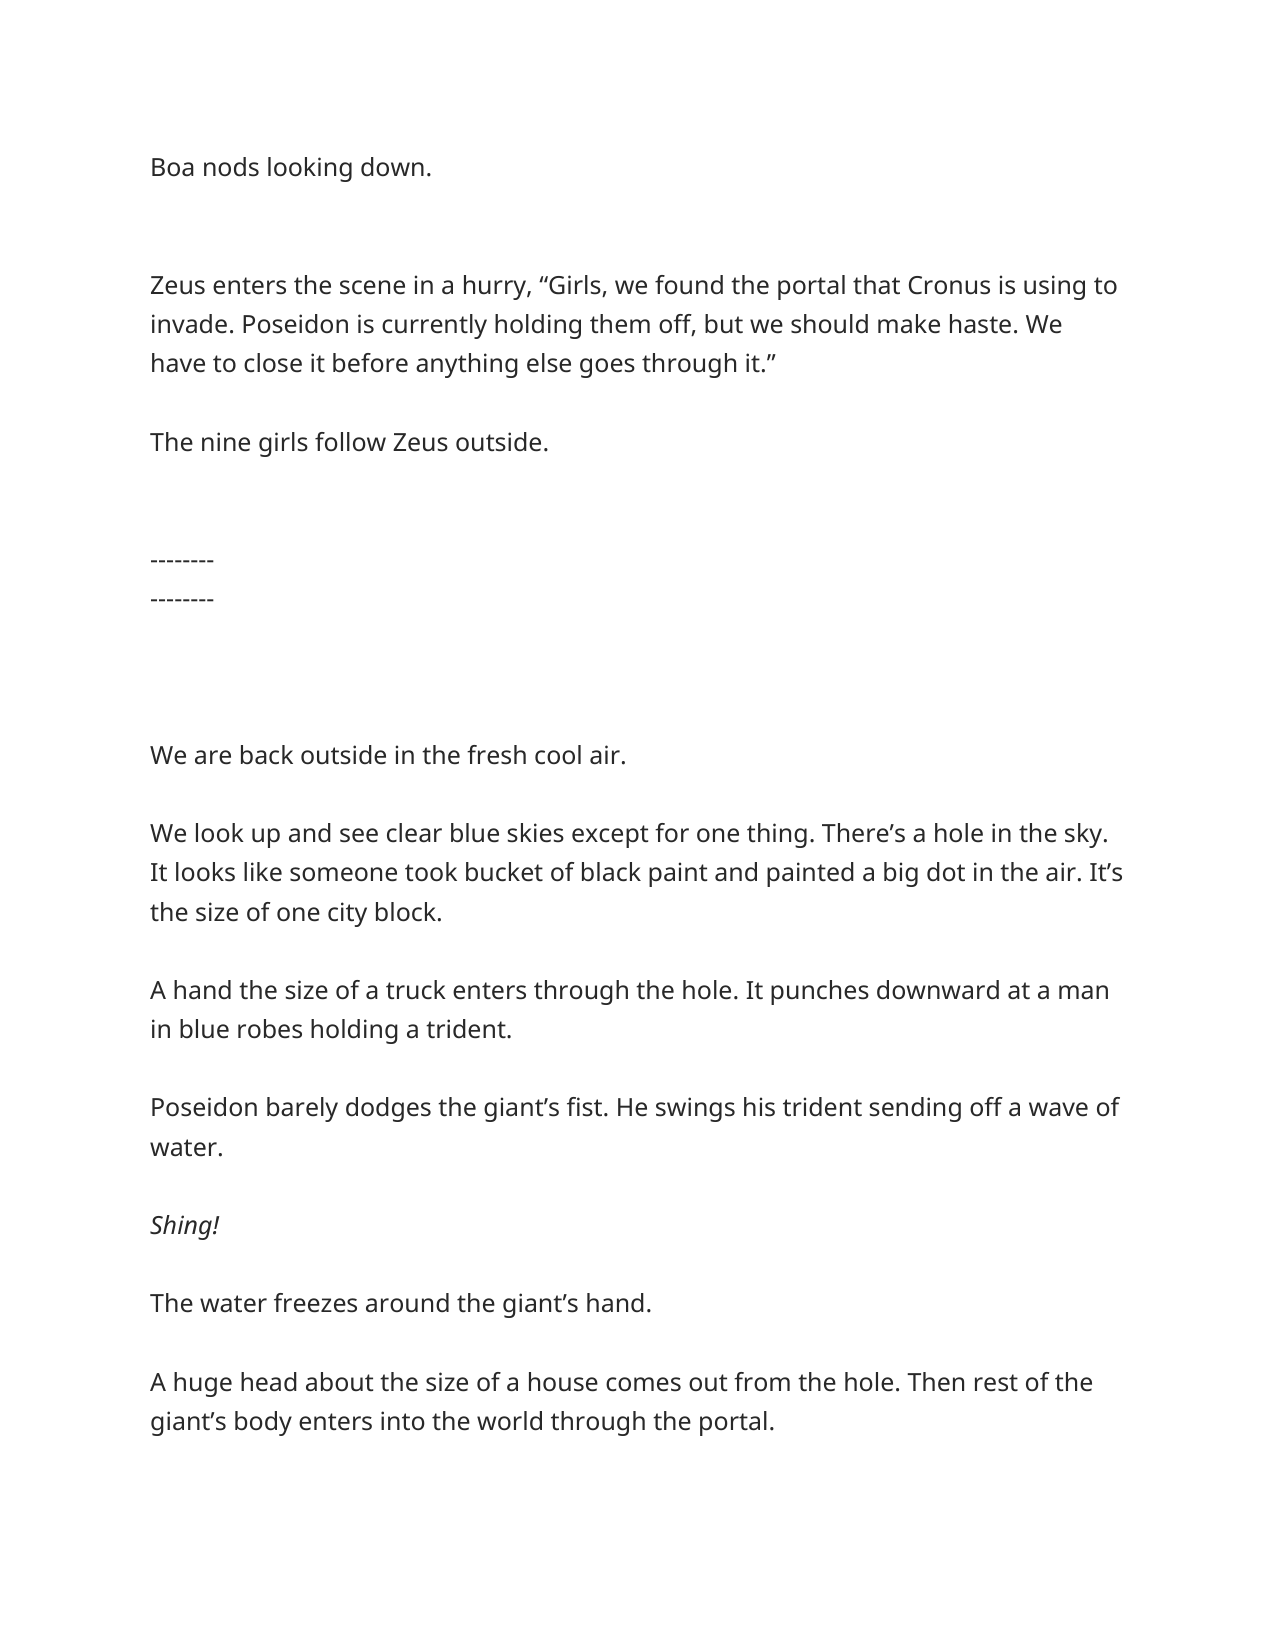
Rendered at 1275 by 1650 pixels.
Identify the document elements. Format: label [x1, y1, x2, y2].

text [150, 150, 1125, 1477]
